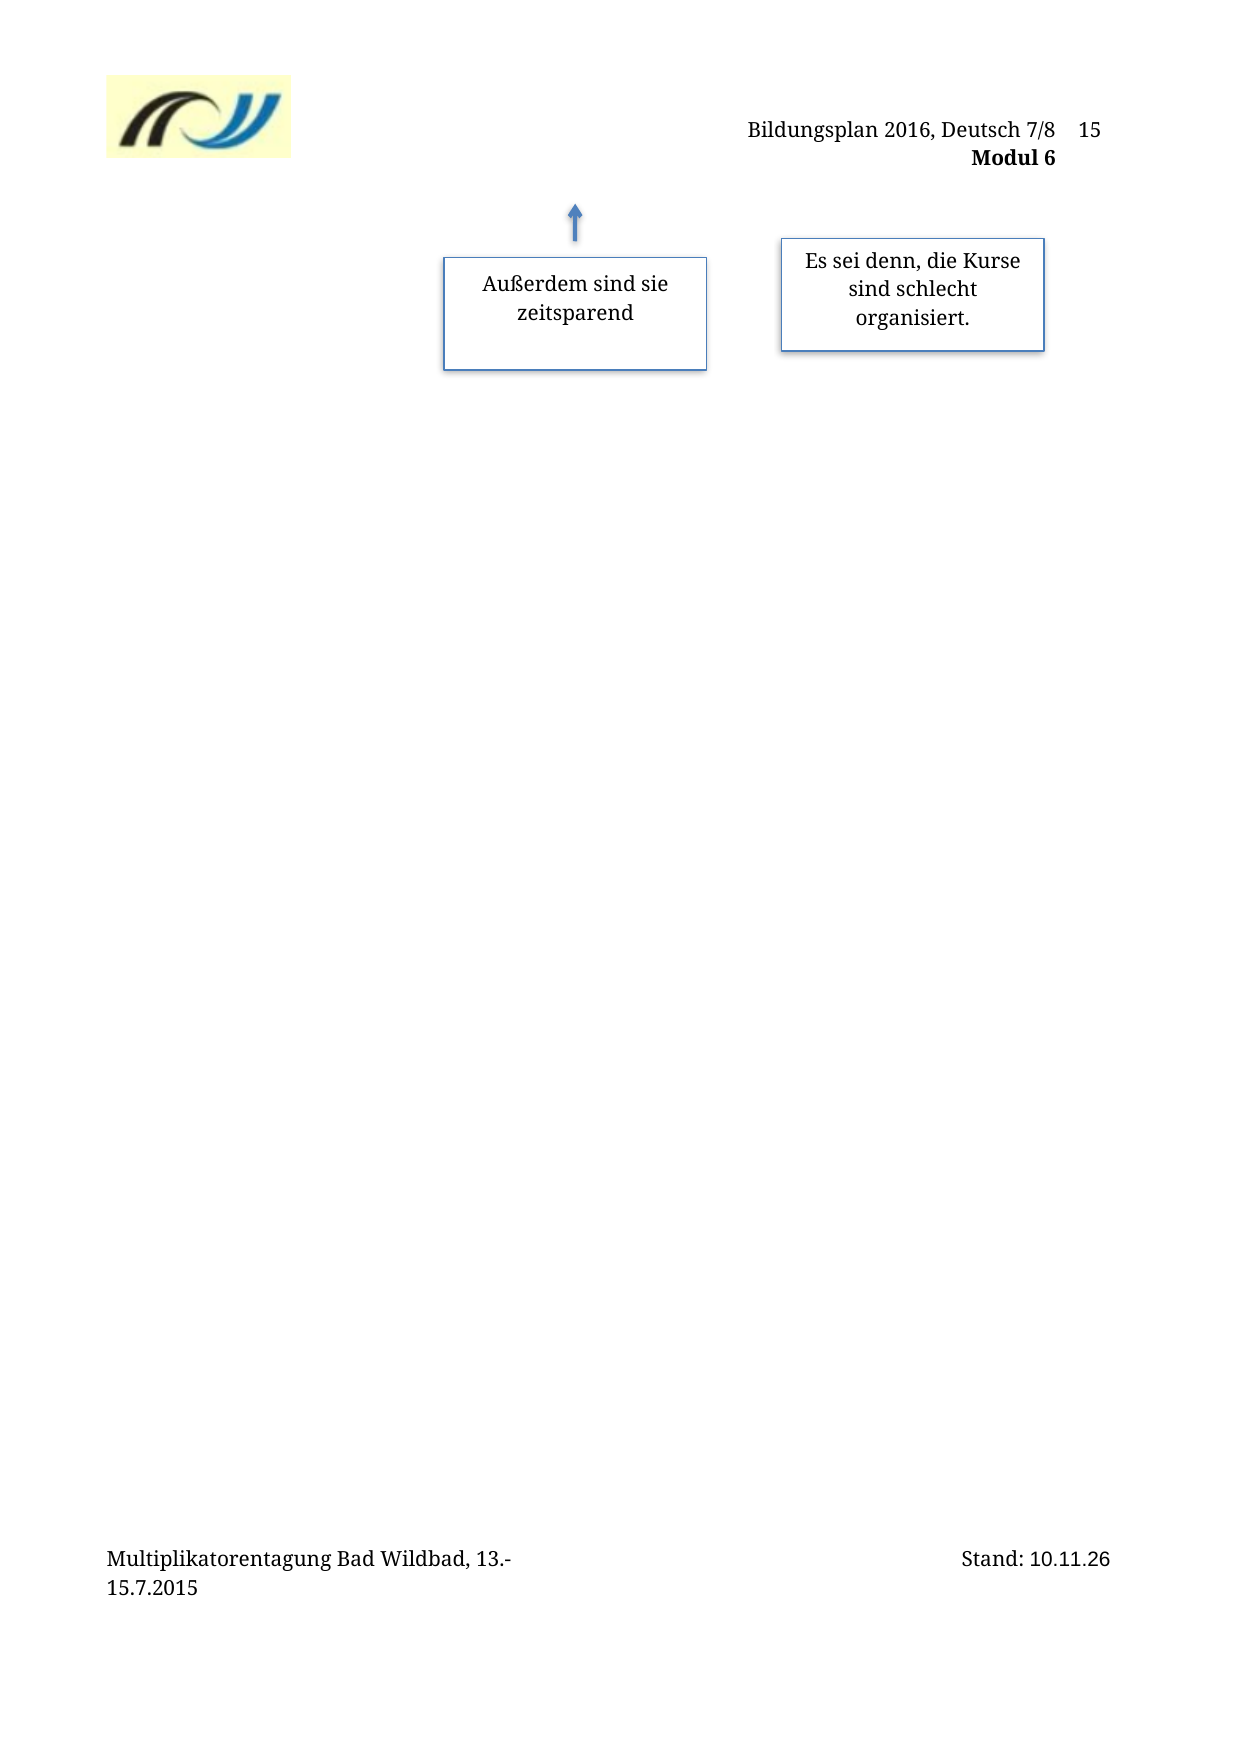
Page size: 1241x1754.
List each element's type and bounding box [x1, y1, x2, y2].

picture [106, 75, 291, 158]
